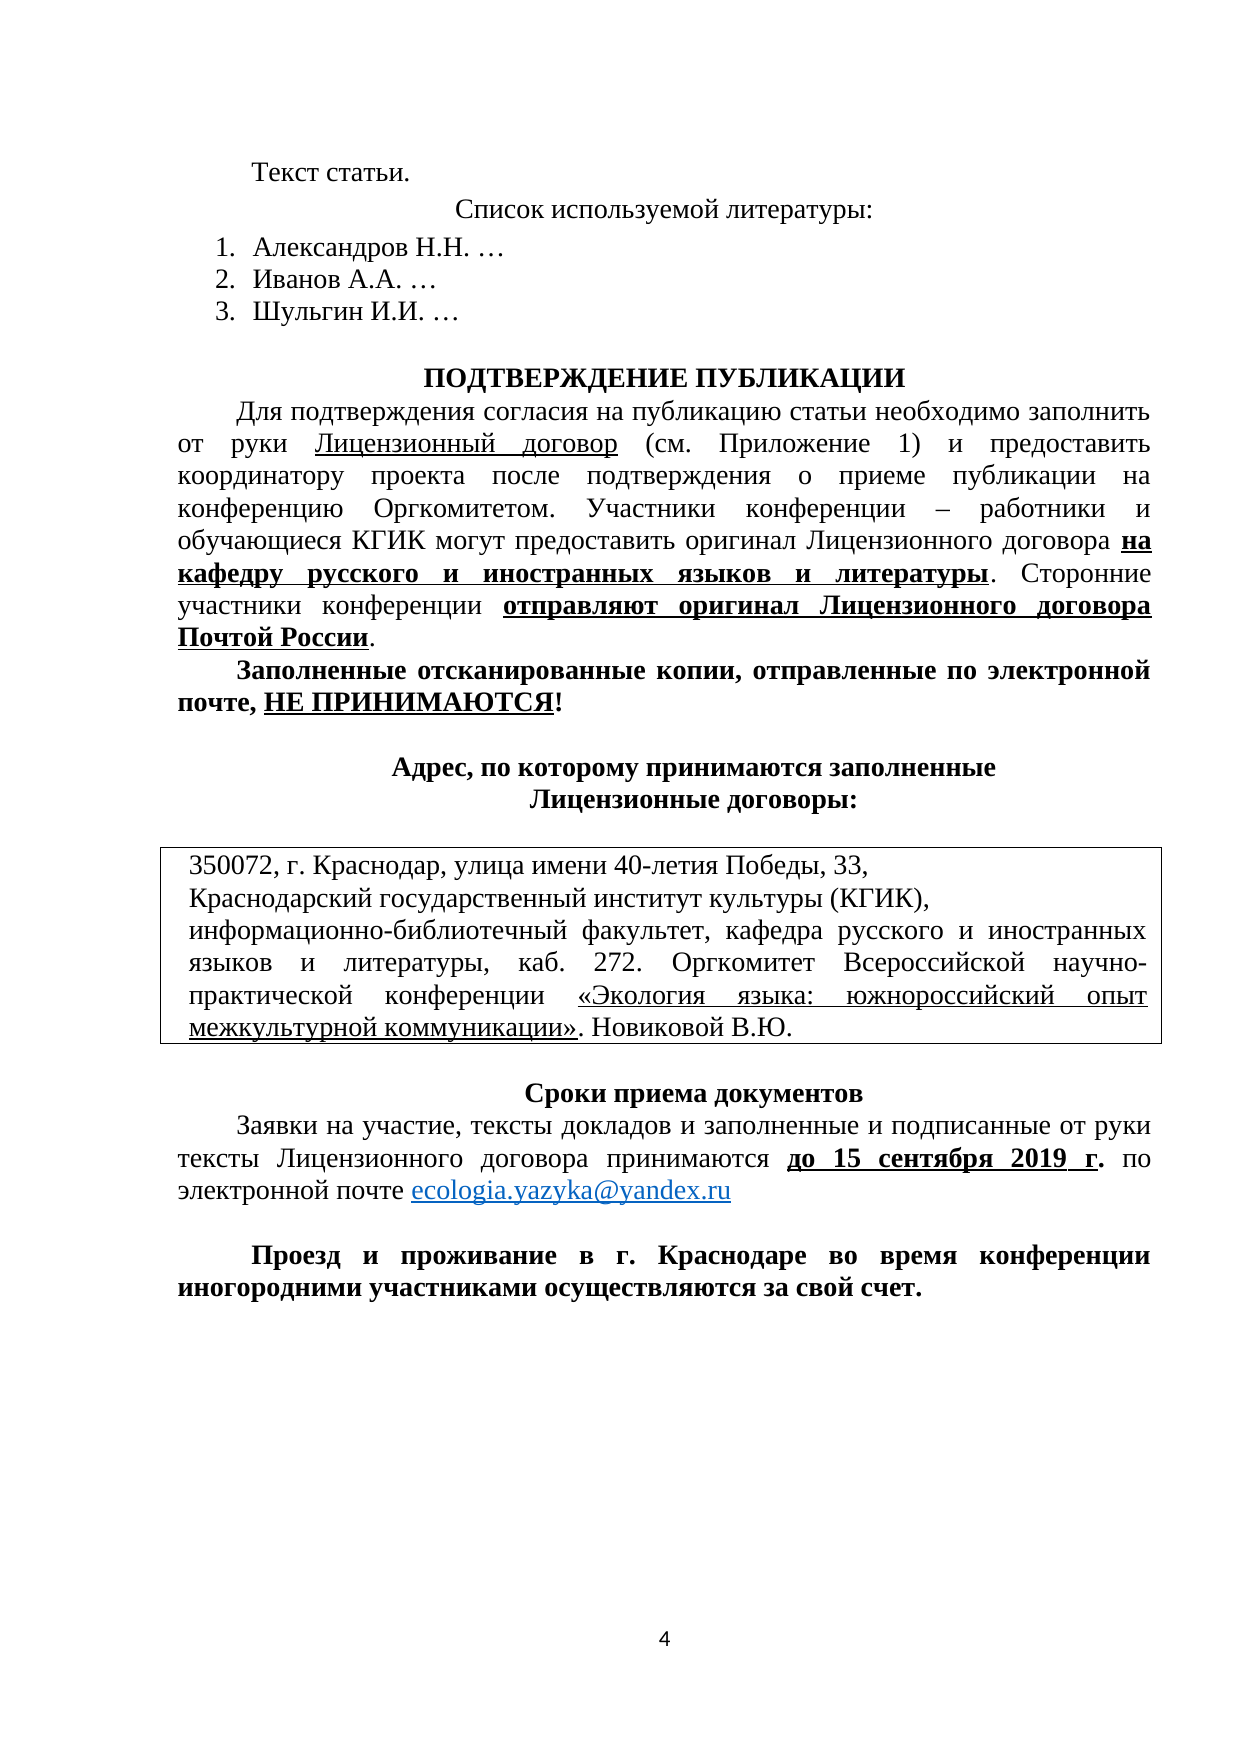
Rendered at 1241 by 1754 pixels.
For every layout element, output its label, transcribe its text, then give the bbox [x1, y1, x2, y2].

text Текст статьи. [177, 155, 1152, 188]
text Проезд и проживание в г. Краснодаре во время конференции иногородними участниками осуществляются за свой счет. [177, 1238, 1152, 1303]
list Александров Н.Н. … [215, 230, 1152, 262]
text Лицензионные договоры: [177, 782, 1152, 815]
text ПОДТВЕРЖДЕНИЕ ПУБЛИКАЦИИ [177, 361, 1152, 394]
text Для подтверждения согласия на публикацию статьи необходимо заполнить от руки Лицензионный договор (см. Приложение 1) и предоставить координатору проекта после подтверждения о приеме публикации на конференцию Оргкомитетом. Участники конференции – работники и обучающиеся КГИК могут предоставить оригинал Лицензионного договора на кафедру русского и иностранных языков и литературы. Сторонние участники конференции отправляют оригинал Лицензионного договора Почтой России. [177, 394, 1152, 653]
list Иванов А.А. … [215, 262, 1152, 294]
text Заполненные отсканированные копии, отправленные по электронной почте, НЕ ПРИНИМАЮТСЯ! [177, 653, 1152, 718]
text Сроки приема документов [177, 1076, 1152, 1108]
text Заявки на участие, тексты докладов и заполненные и подписанные от руки тексты Лицензионного договора принимаются до 15 сентября 2019 г. по электронной почте ecologia.yazyka@yandex.ru [177, 1108, 1152, 1206]
table_header 350072, г. Краснодар, улица имени 40-летия Победы, 33, Краснодарский государственный институт культуры (КГИК), информационно-библиотечный факультет, кафедра русского и иностранных языков и литературы, каб. 272. Оргкомитет Всероссийской научно-практической конференции «Экология языка: южнороссийский опыт межкультурной коммуникации». Новиковой В.Ю. [161, 848, 1161, 1043]
text Адрес, по которому принимаются заполненные [177, 750, 1152, 782]
list Шульгин И.И. … [215, 294, 1152, 327]
text Список используемой литературы: [177, 192, 1152, 225]
